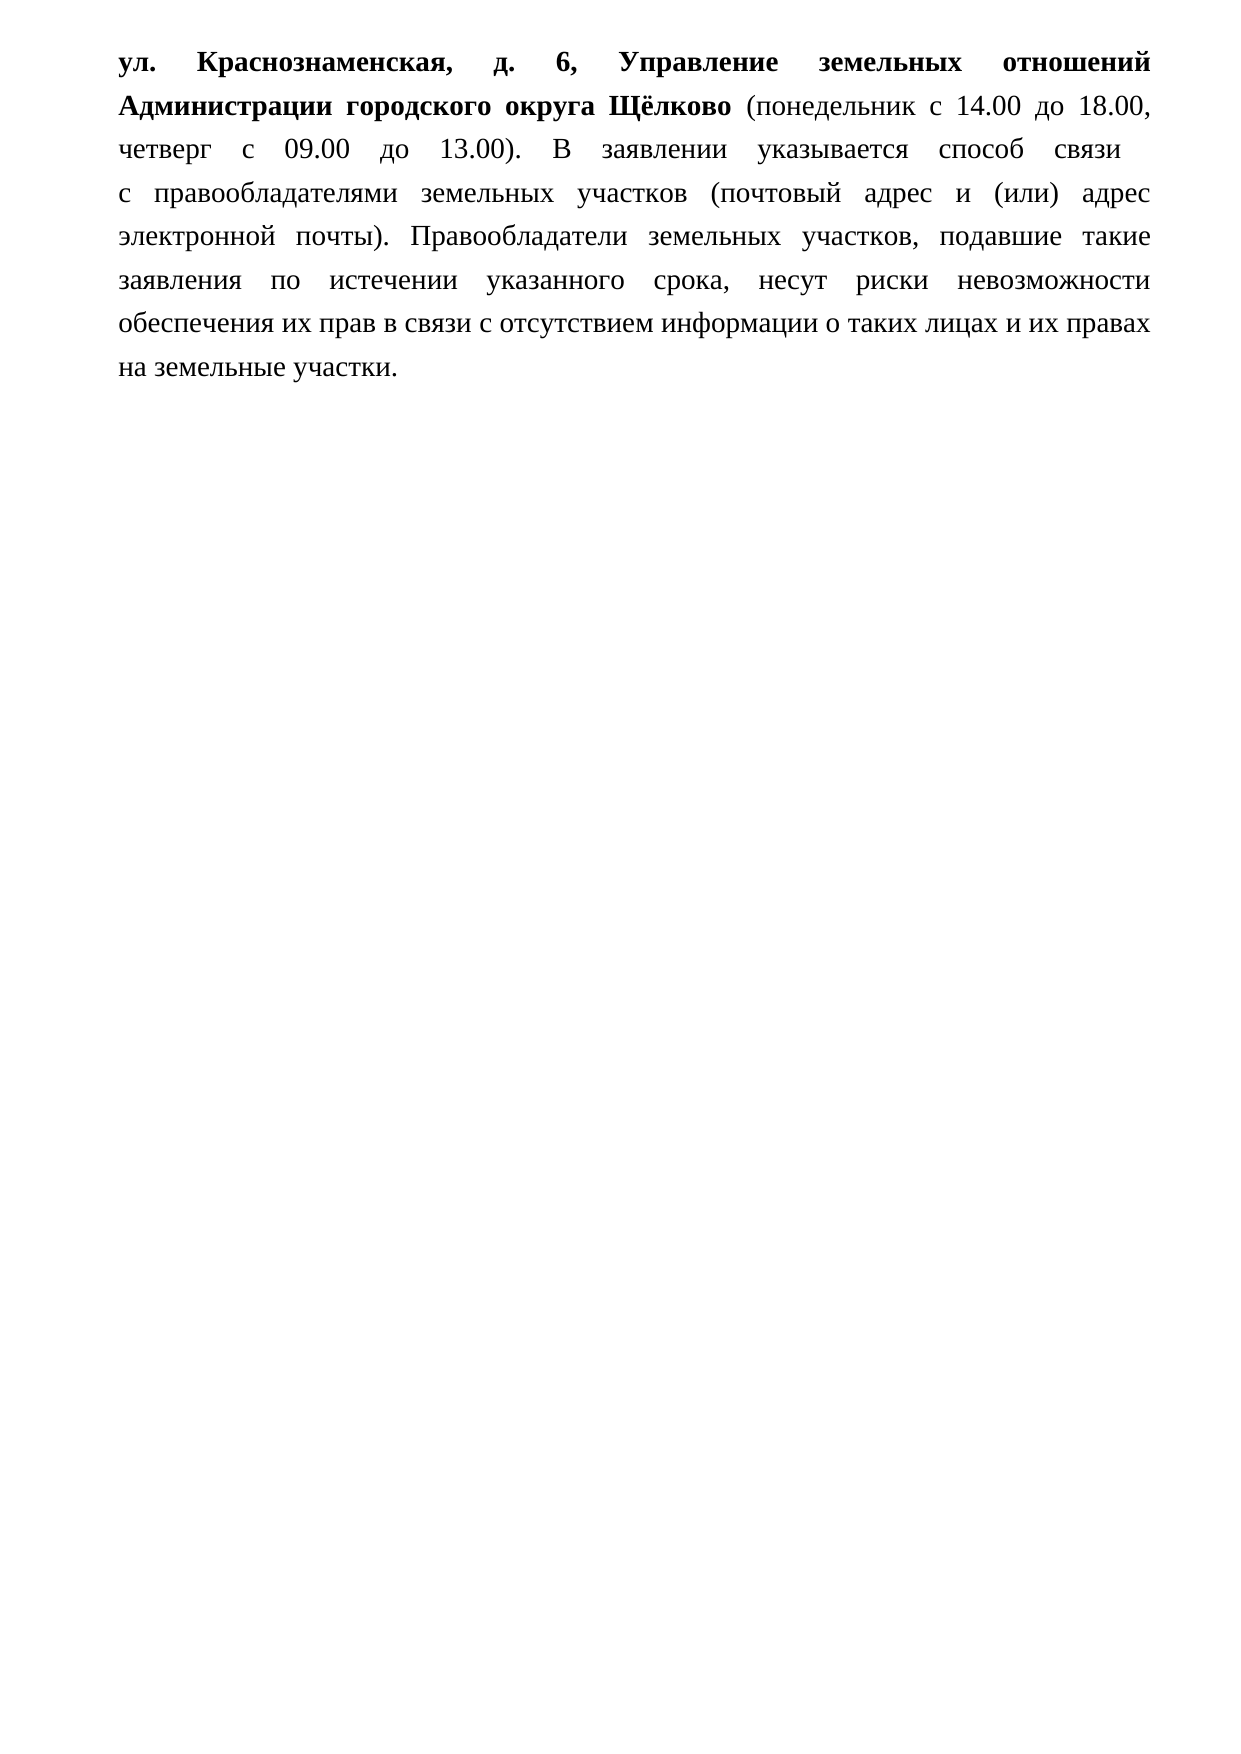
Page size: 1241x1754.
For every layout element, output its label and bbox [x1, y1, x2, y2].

text [118, 44, 1152, 383]
